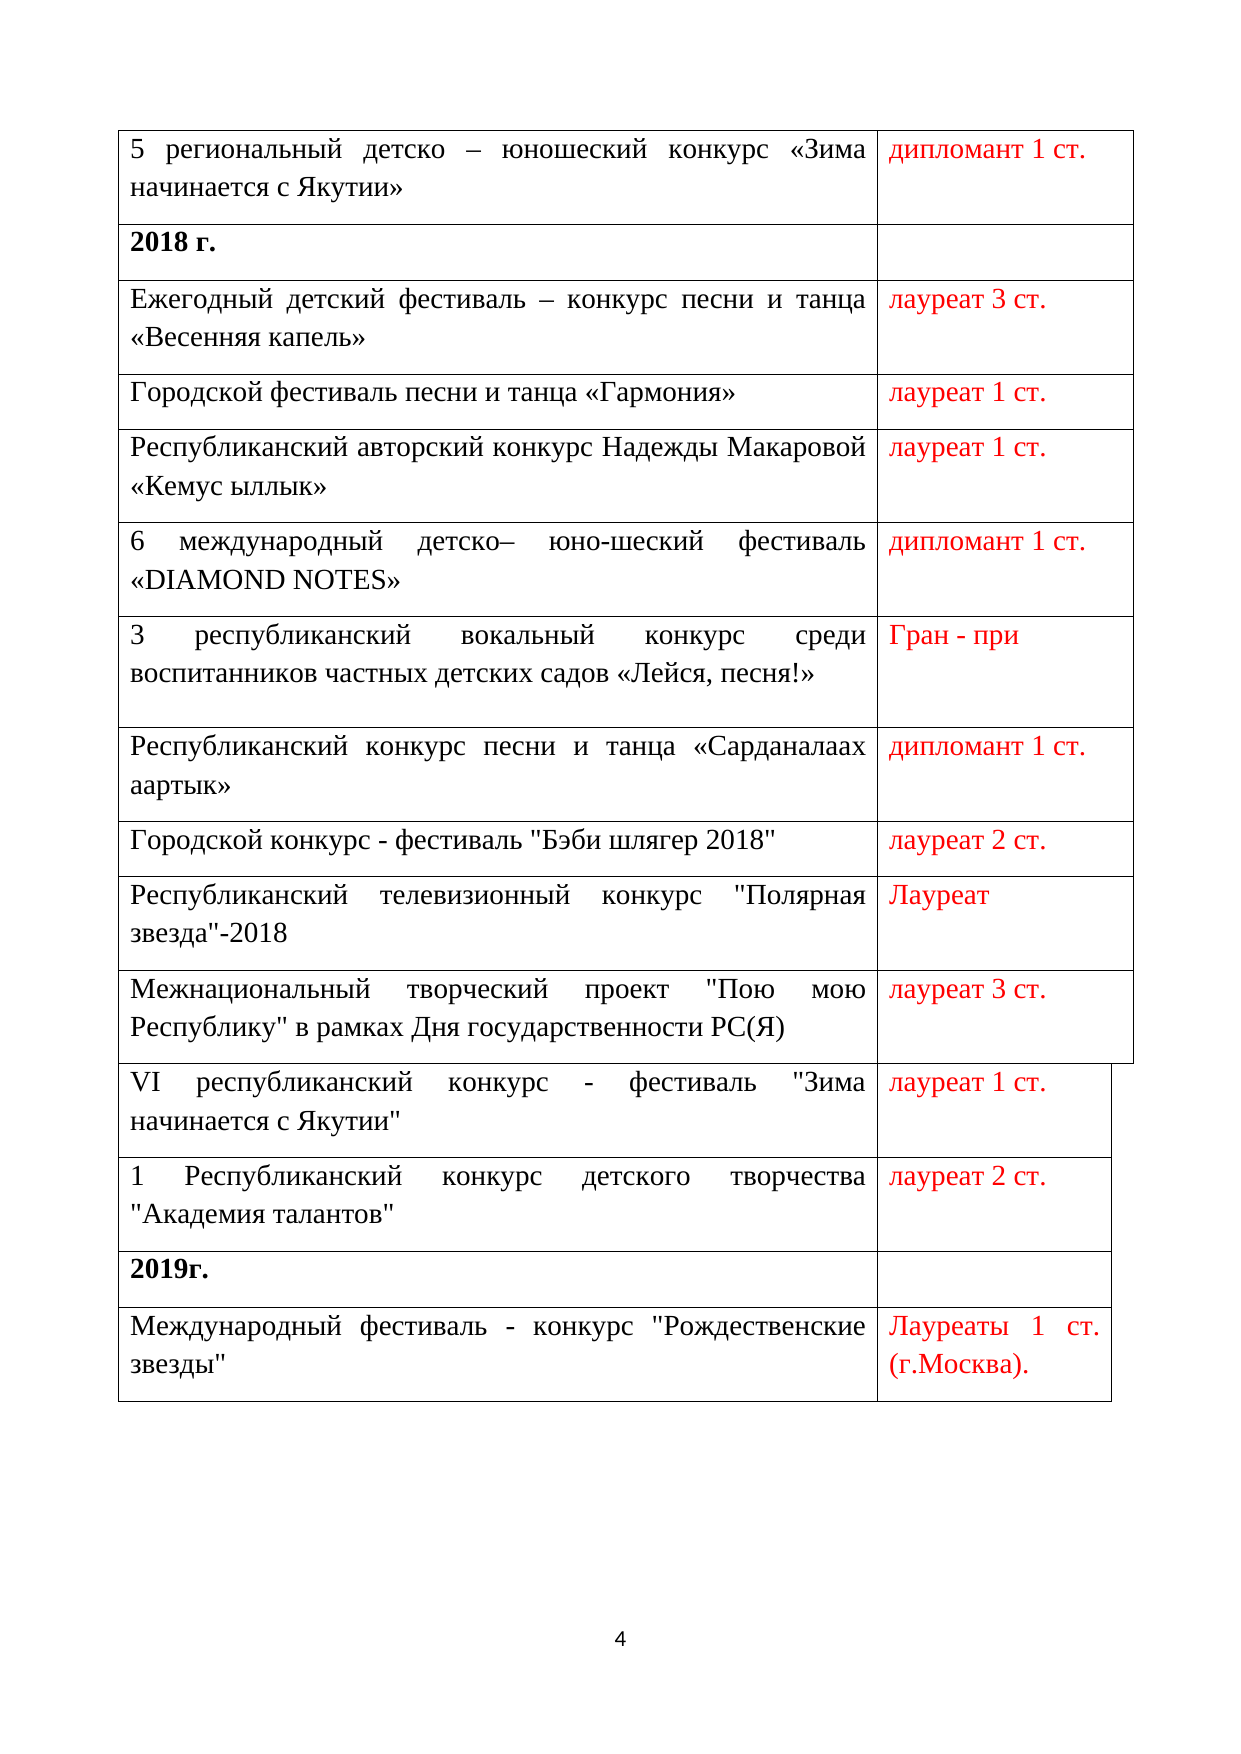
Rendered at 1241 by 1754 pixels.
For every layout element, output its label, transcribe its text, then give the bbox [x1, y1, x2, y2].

table_cell дипломант 1 ст. [878, 728, 1133, 821]
table_cell лауреат 2 ст. [878, 822, 1133, 876]
table_cell Республиканский авторский конкурс Надежды Макаровой «Кемус ыллык» [119, 430, 877, 522]
table_cell Республиканский телевизионный конкурс "Полярная звезда"-2018 [119, 877, 877, 970]
table_cell Межнациональный творческий проект "Пою мою Республику" в рамках Дня государственности РС(Я) [119, 971, 877, 1063]
table_cell 3 республиканский вокальный конкурс среди воспитанников частных детских садов «Лейся, песня!» [119, 617, 877, 727]
table_cell [878, 1252, 1111, 1307]
table_cell VI республиканский конкурс - фестиваль "Зима начинается с Якутии" [119, 1064, 877, 1157]
table_cell 6 международный детско– юно-шеский фестиваль «DIAMOND NOTES» [119, 523, 877, 616]
table_cell Лауреат [878, 877, 1133, 970]
table_cell лауреат 3 ст. [878, 281, 1133, 373]
table_cell лауреат 1 ст. [878, 1064, 1111, 1157]
table_cell лауреат 2 ст. [878, 1158, 1111, 1251]
table_cell 5 региональный детско – юношеский конкурс «Зима начинается с Якутии» [119, 131, 877, 223]
table_cell Международный фестиваль - конкурс "Рождественские звезды" [119, 1308, 877, 1401]
table_cell лауреат 3 ст. [878, 971, 1133, 1063]
table_cell Лауреаты 1 ст. (г.Москва). [878, 1308, 1111, 1401]
table_cell 1 Республиканский конкурс детского творчества "Академия талантов" [119, 1158, 877, 1251]
table_cell дипломант 1 ст. [878, 131, 1133, 223]
table_cell Гран - при [878, 617, 1133, 727]
table_cell Городской фестиваль песни и танца «Гармония» [119, 375, 877, 428]
table_cell [878, 225, 1133, 280]
table_cell Ежегодный детский фестиваль – конкурс песни и танца «Весенняя капель» [119, 281, 877, 373]
table_cell лауреат 1 ст. [878, 375, 1133, 428]
table_cell Республиканский конкурс песни и танца «Сарданалаах аартык» [119, 728, 877, 821]
table_cell дипломант 1 ст. [878, 523, 1133, 616]
table_cell 2019г. [119, 1252, 877, 1307]
table_cell лауреат 1 ст. [878, 430, 1133, 522]
table_cell Городской конкурс - фестиваль "Бэби шлягер 2018" [119, 822, 877, 876]
table_cell 2018 г. [119, 225, 877, 280]
